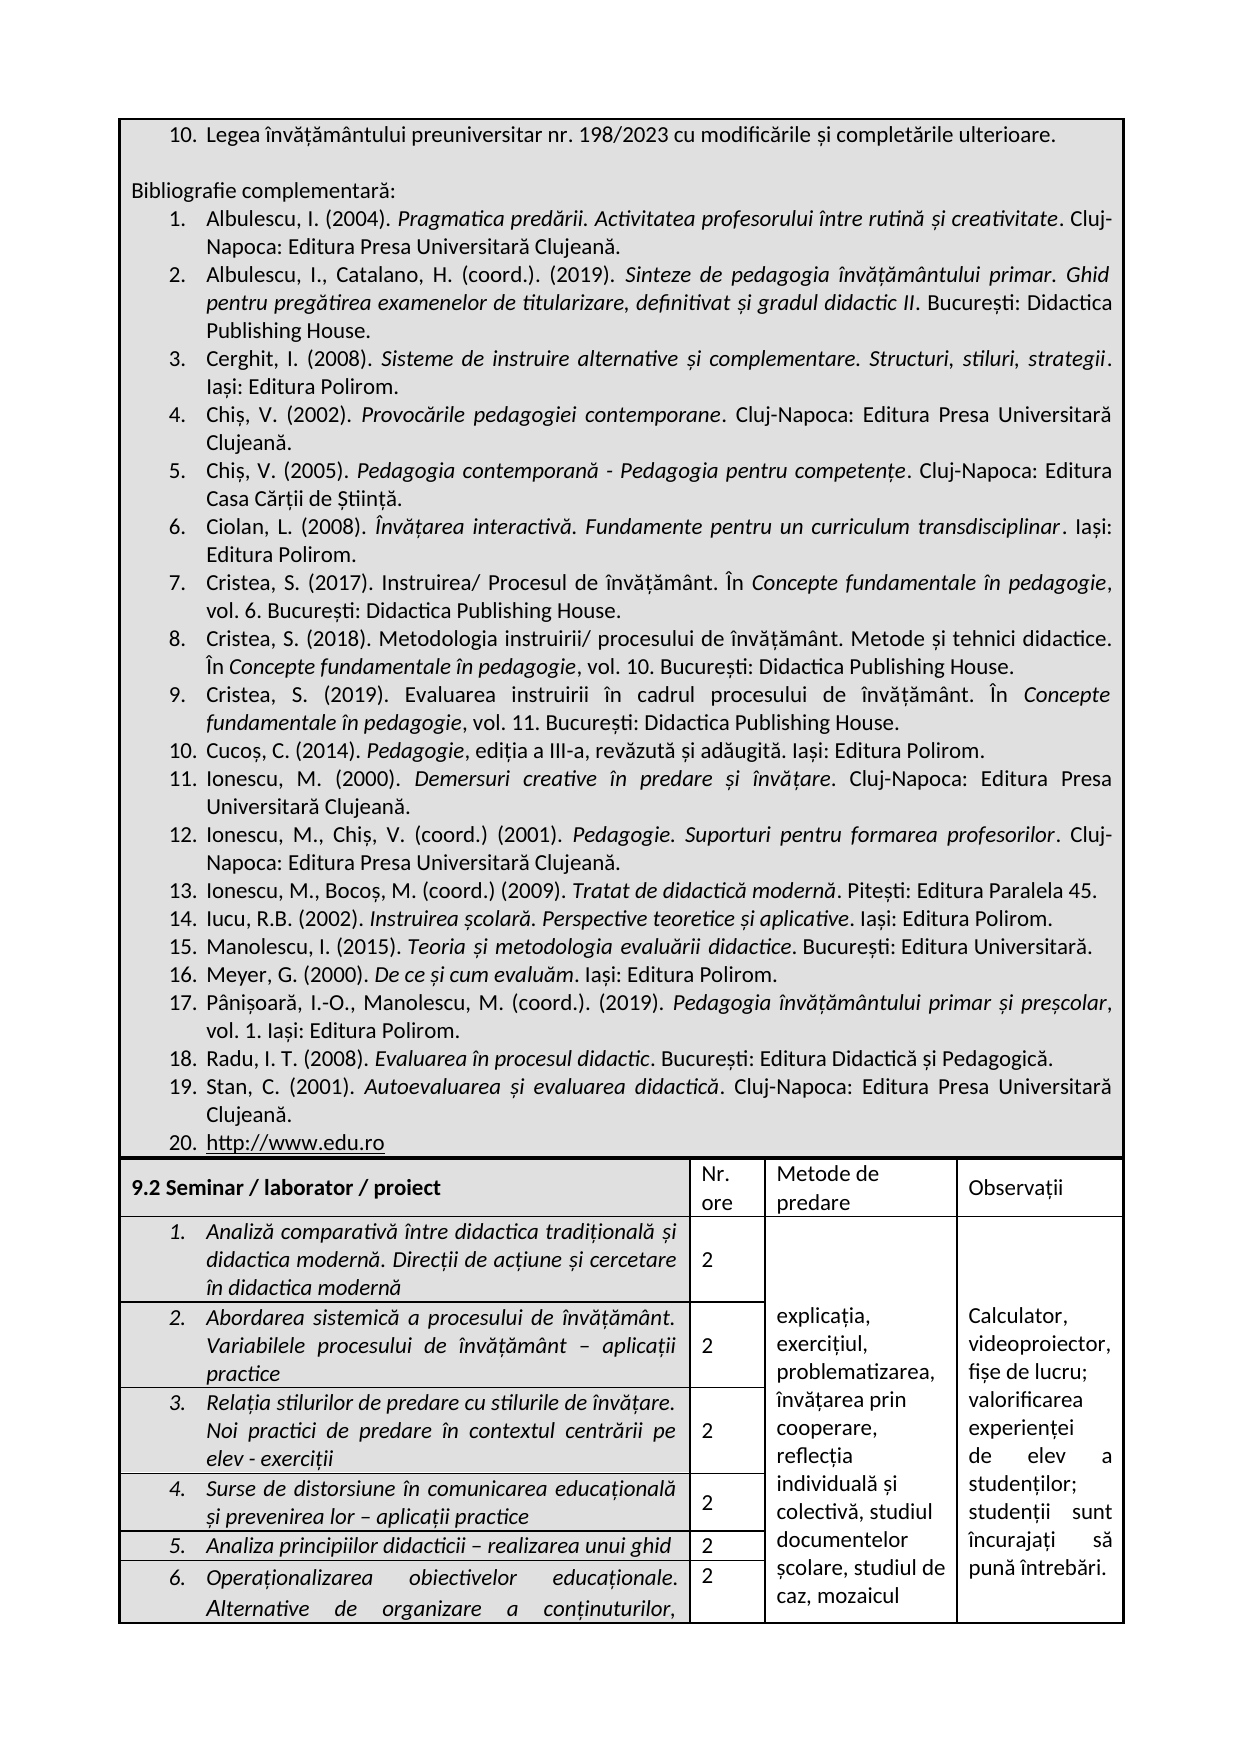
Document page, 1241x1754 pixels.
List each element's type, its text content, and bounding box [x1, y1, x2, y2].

table_cell Nr. ore [691, 1160, 764, 1216]
table_cell 2 [691, 1303, 764, 1387]
table_cell 2 [691, 1561, 764, 1622]
table_cell explicația, exercițiul, problematizarea, învățarea prin cooperare, reflecția individuală și colectivă, studiul documentelor școlare, studiul de caz, mozaicul [766, 1217, 956, 1622]
table_cell 2 [691, 1388, 764, 1472]
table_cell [121, 1561, 689, 1622]
table_cell Surse de distorsiune în comunicarea educațională și prevenirea lor – aplicații practice [121, 1474, 689, 1530]
table_cell Relația stilurilor de predare cu stilurile de învățare. Noi practici de predare în contextul centrării pe elev - exerciții [121, 1388, 689, 1472]
table_cell 2 [691, 1474, 764, 1530]
table_cell Observaţii [958, 1160, 1122, 1216]
table_cell Metode de predare [766, 1160, 956, 1216]
table_cell Abordarea sistemică a procesului de învățământ. Variabilele procesului de învățământ – aplicații practice [121, 1303, 689, 1387]
table_cell 2 [691, 1532, 764, 1560]
table_cell 2 [691, 1217, 764, 1301]
table_cell Analiză comparativă între didactica tradițională și didactica modernă. Direcții de acțiune și cercetare în didactica modernă [121, 1217, 689, 1301]
table_cell Analiza principiilor didacticii – realizarea unui ghid [121, 1532, 689, 1560]
table_cell 9.2 Seminar / laborator / proiect [121, 1160, 689, 1216]
table_cell Calculator, videoproiector, fișe de lucru; valorificarea experienței de elev a studenților; studenții sunt încurajați să pună întrebări. [958, 1217, 1122, 1622]
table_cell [121, 120, 1122, 1156]
